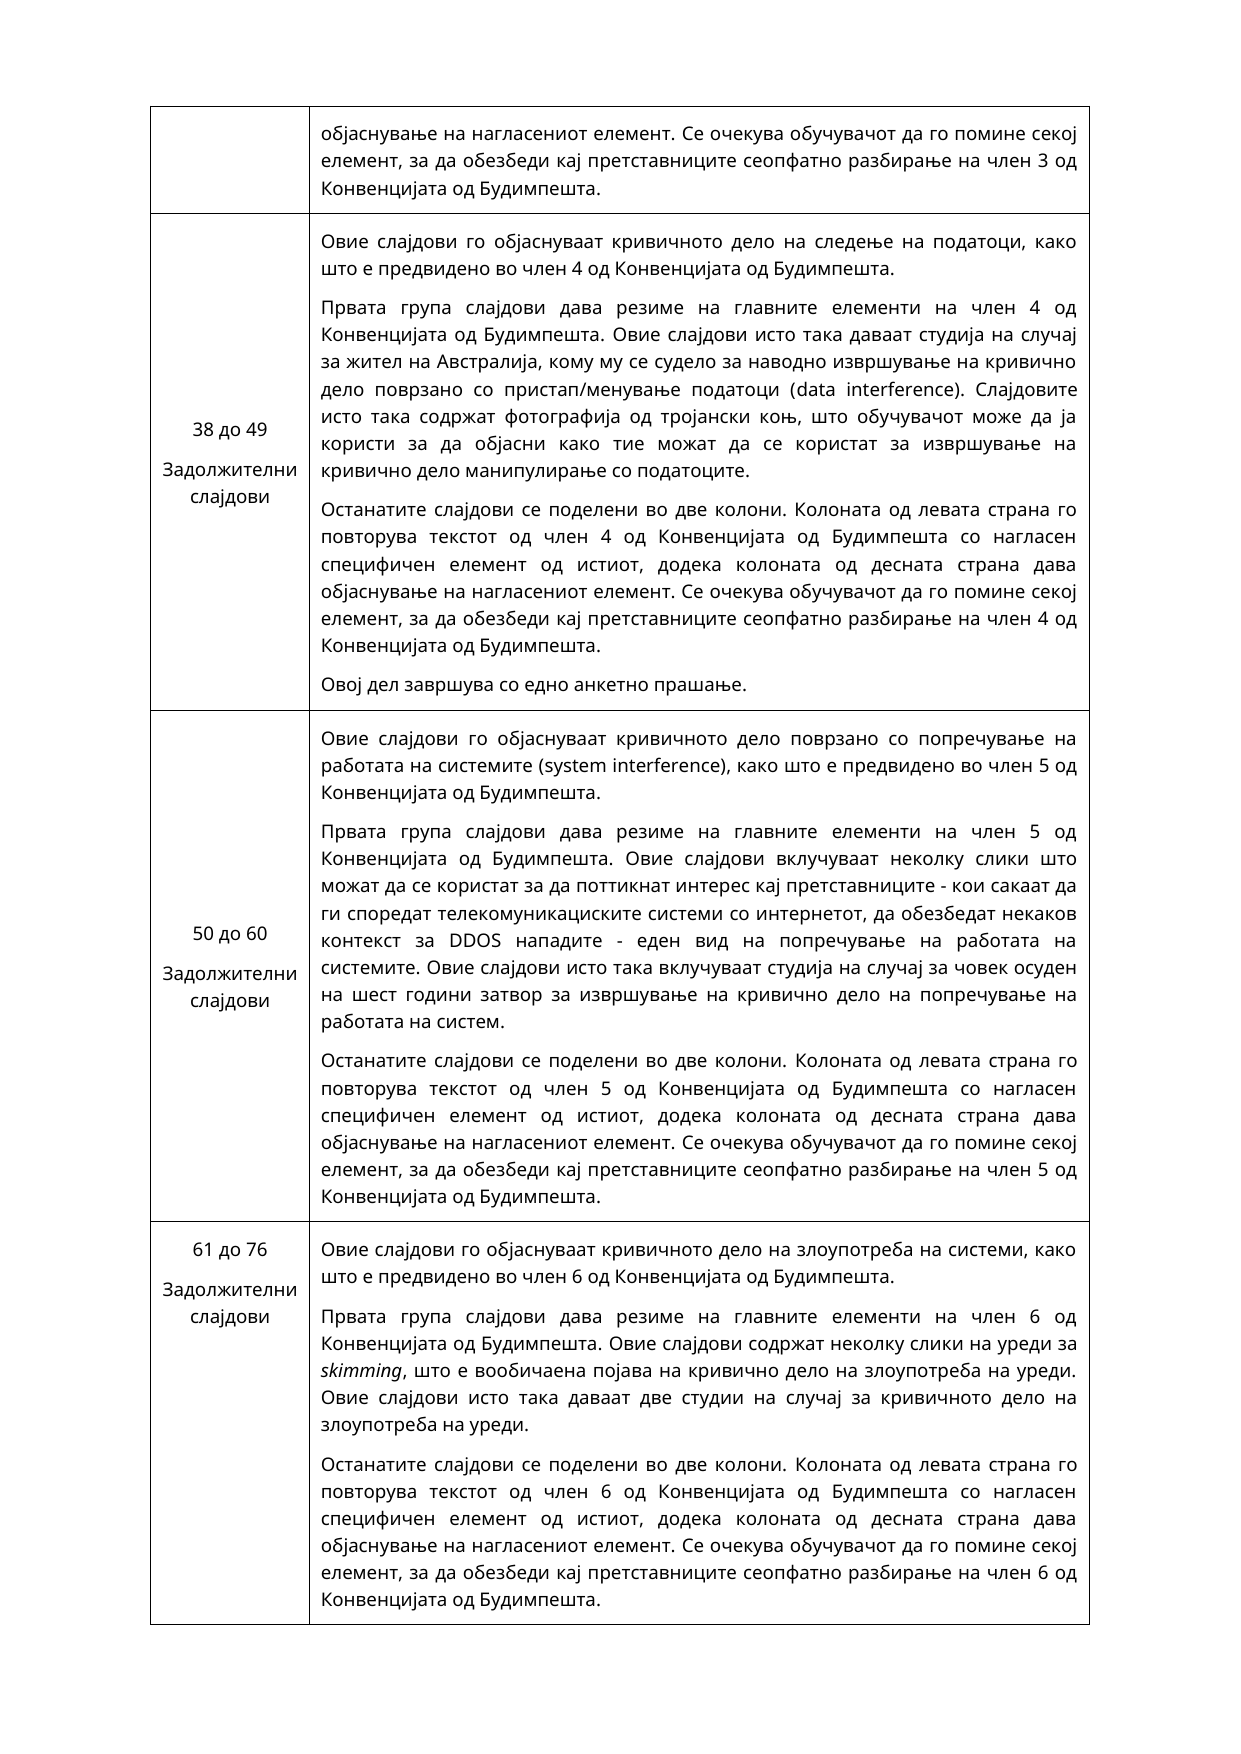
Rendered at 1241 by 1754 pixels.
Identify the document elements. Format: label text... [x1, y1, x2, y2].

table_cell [151, 107, 309, 213]
table_cell 50 до 60 Задолжителни слајдови [151, 711, 309, 1221]
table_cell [310, 107, 1089, 213]
table_cell Овие слајдови го објаснуваат кривичното дело на следење на податоци, како што е предвидено во член 4 од Конвенцијата од Будимпешта. Првата група слајдови дава резиме на главните елементи на член 4 од Конвенцијата од Будимпешта. Овие слајдови исто така даваат студија на случај за жител на Австралија, кому му се судело за наводно извршување на кривично дело поврзано со пристап/менување податоци (data interference). Слајдовите исто така содржат фотографија од тројански коњ, што обучувачот може да ја користи за да објасни како тие можат да се користат за извршување на кривично дело манипулирање со податоците. Останатите слајдови се поделени во две колони. Колоната од левата страна го повторува текстот од член 4 од Конвенцијата од Будимпешта со нагласен специфичен елемент од истиот, додека колоната од десната страна дава објаснување на нагласениот елемент. Се очекува обучувачот да го помине секој елемент, за да обезбеди кај претставниците сеопфатно разбирање на член 4 од Конвенцијата од Будимпешта. Овој дел завршува со едно анкетно прашање. [310, 214, 1089, 710]
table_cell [310, 1222, 1089, 1624]
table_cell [151, 1222, 309, 1624]
table_cell 38 до 49 Задолжителни слајдови [151, 214, 309, 710]
table_cell Овие слајдови го објаснуваат кривичното дело поврзано со попречување на работата на системите (system interference), како што е предвидено во член 5 од Конвенцијата од Будимпешта. Првата група слајдови дава резиме на главните елементи на член 5 од Конвенцијата од Будимпешта. Овие слајдови вклучуваат неколку слики што можат да се користат за да поттикнат интерес кај претставниците - кои сакаат да ги споредат телекомуникациските системи со интернетот, да обезбедат некаков контекст за DDOS нападите - еден вид на попречување на работата на системите. Овие слајдови исто така вклучуваат студија на случај за човек осуден на шест години затвор за извршување на кривично дело на попречување на работата на систем. Останатите слајдови се поделени во две колони. Колоната од левата страна го повторува текстот од член 5 од Конвенцијата од Будимпешта со нагласен специфичен елемент од истиот, додека колоната од десната страна дава објаснување на нагласениот елемент. Се очекува обучувачот да го помине секој елемент, за да обезбеди кај претставниците сеопфатно разбирање на член 5 од Конвенцијата од Будимпешта. [310, 711, 1089, 1221]
